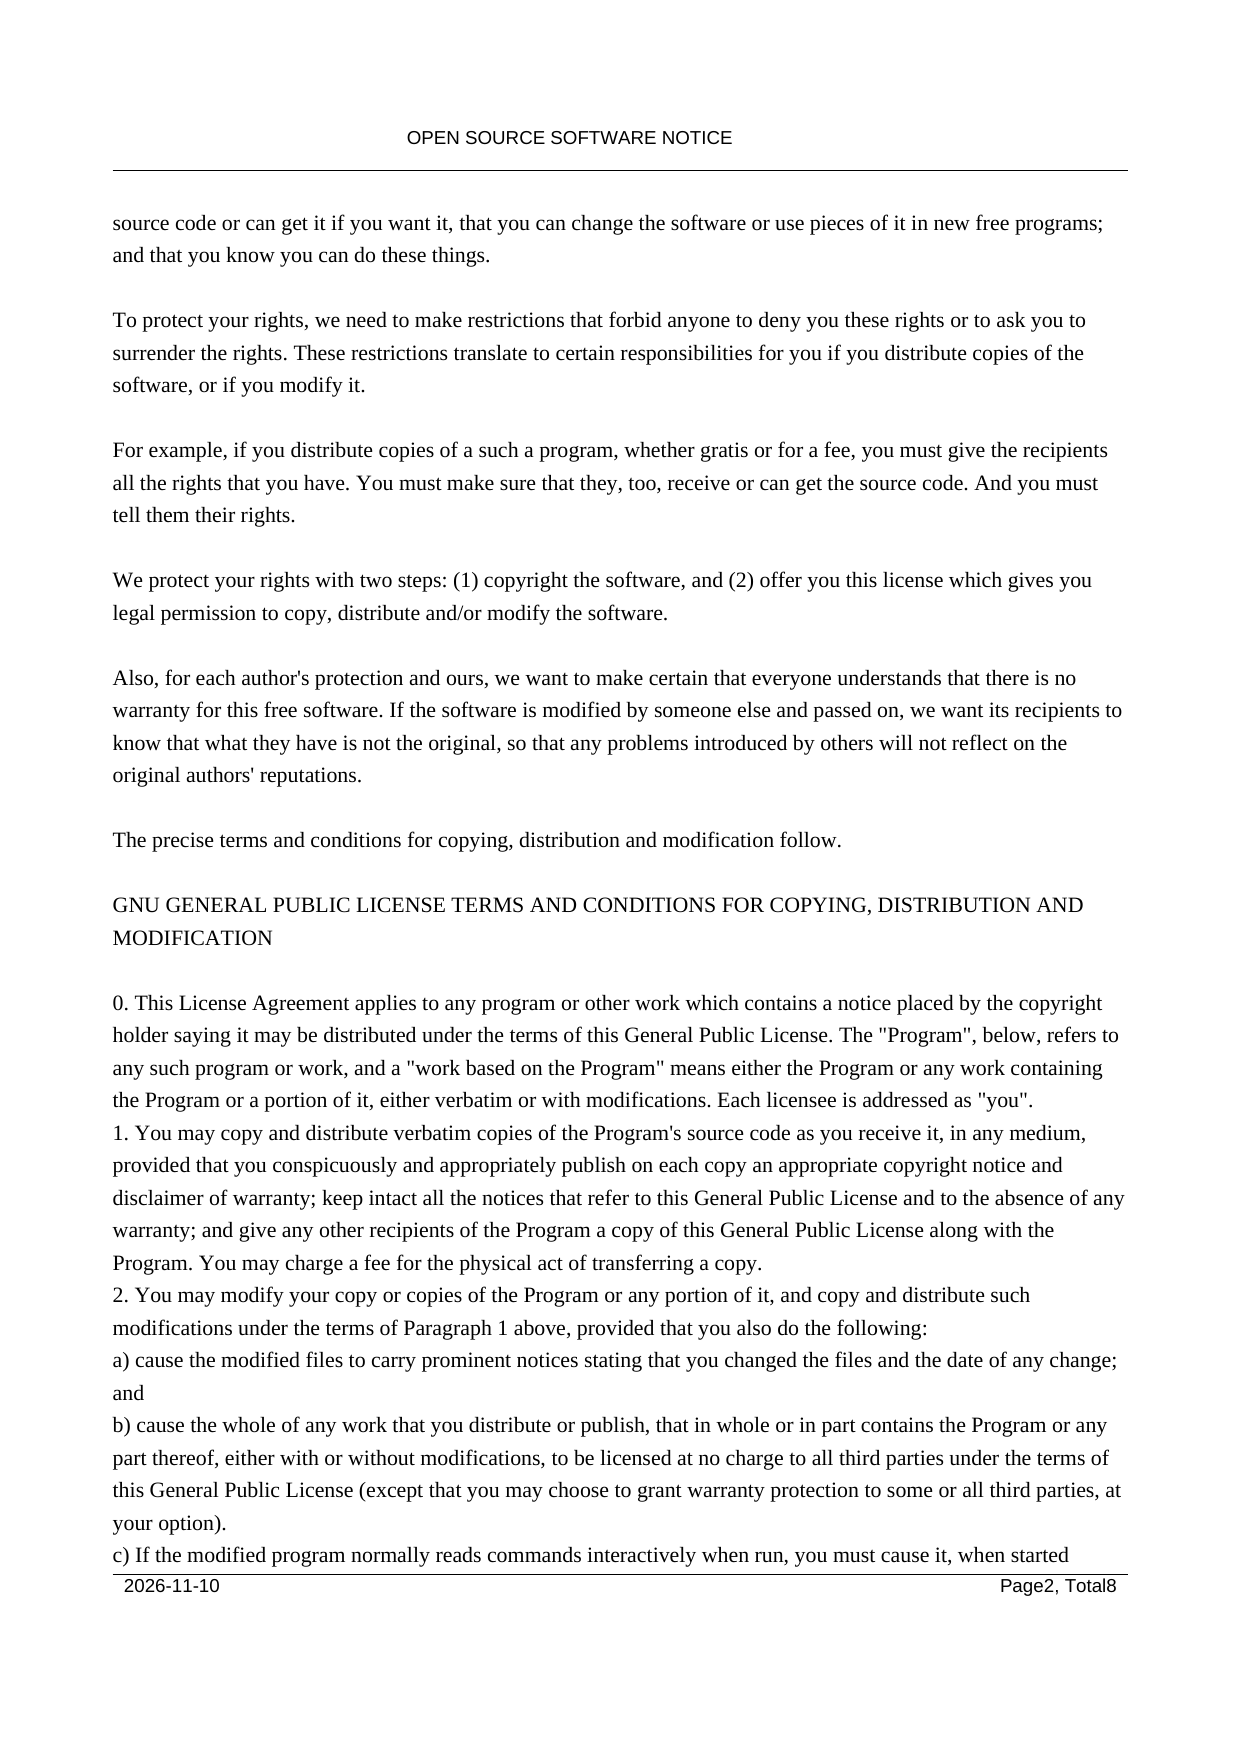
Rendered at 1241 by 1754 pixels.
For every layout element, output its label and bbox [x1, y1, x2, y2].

text [112, 206, 1128, 1571]
